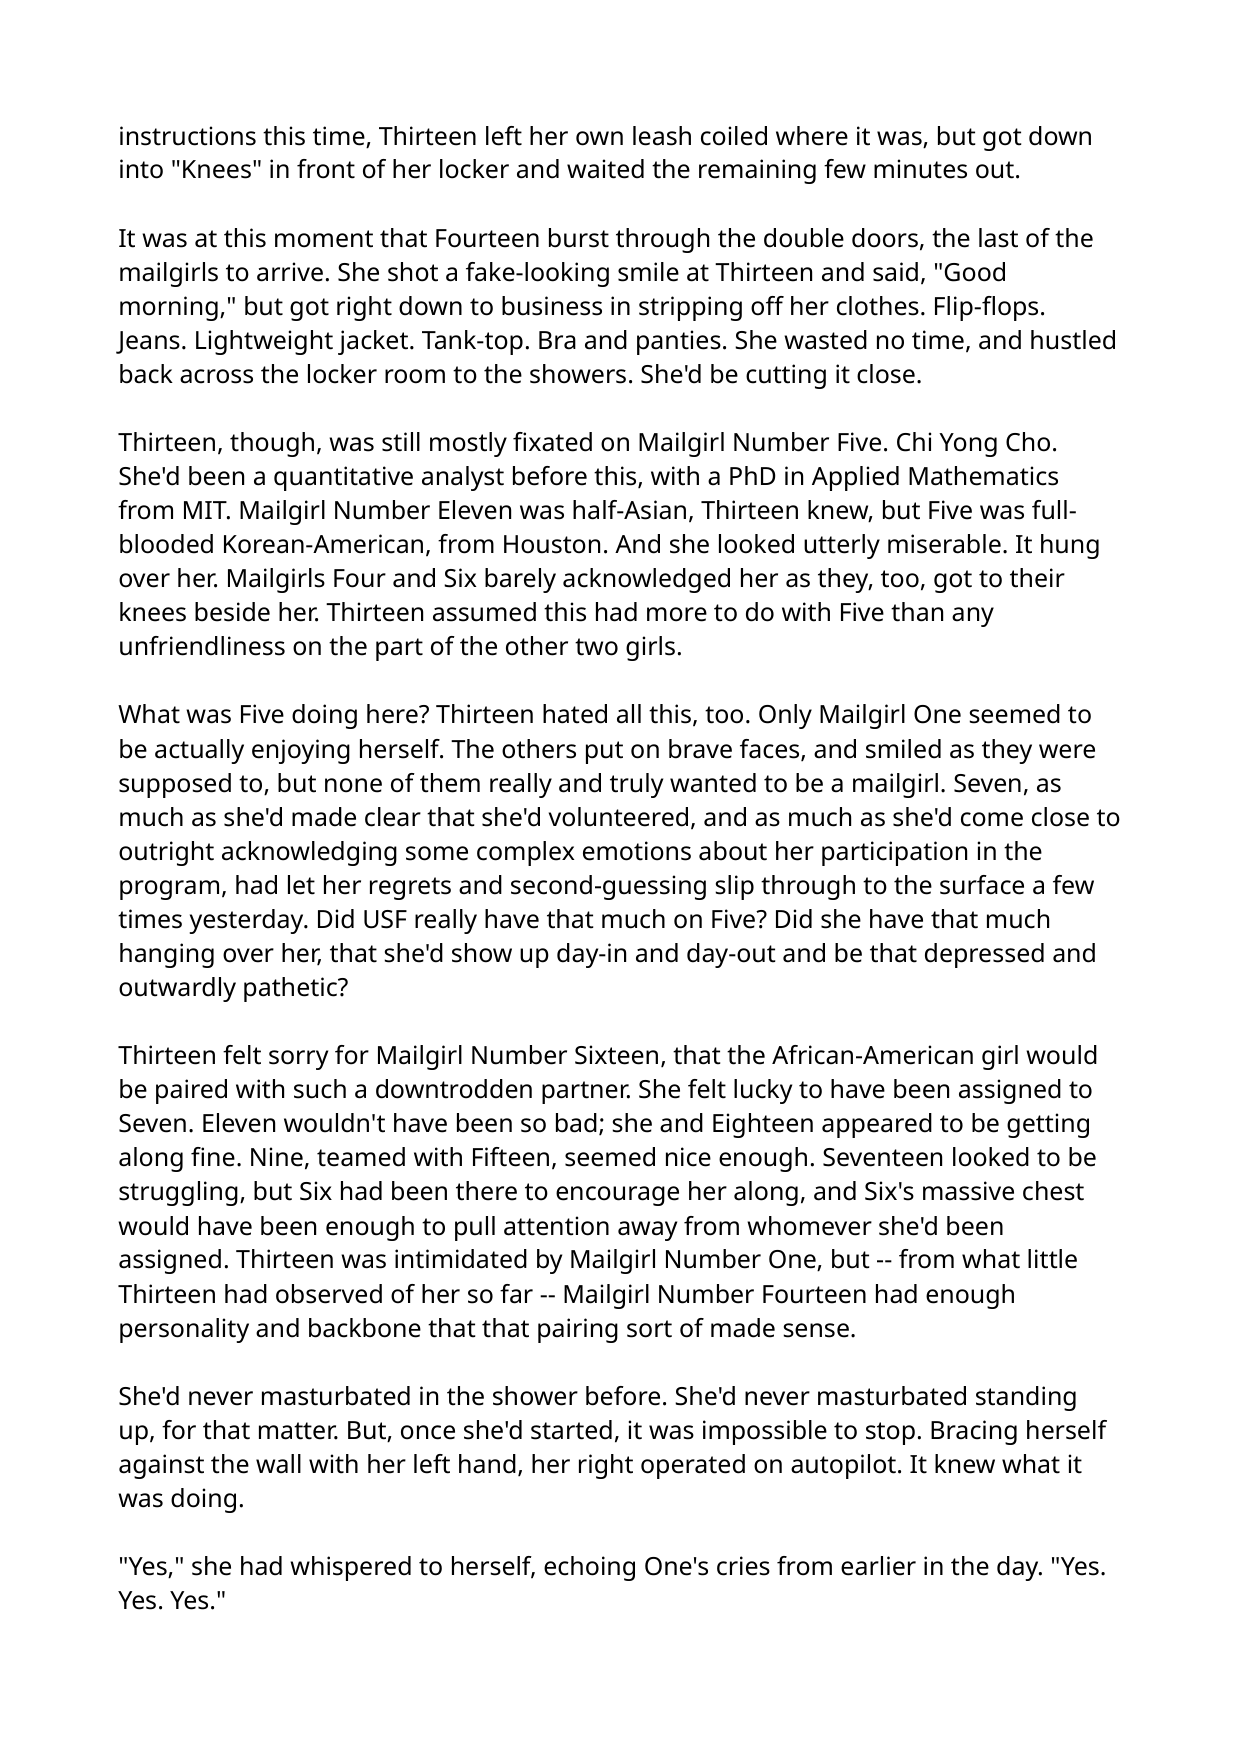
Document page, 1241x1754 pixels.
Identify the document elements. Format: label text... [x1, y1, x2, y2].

text What was Five doing here? Thirteen hated all this, too. Only Mailgirl One seemed to be actually enjoying herself. The others put on brave faces, and smiled as they were supposed to, but none of them really and truly wanted to be a mailgirl. Seven, as much as she'd made clear that she'd volunteered, and as much as she'd come close to outright acknowledging some complex emotions about her participation in the program, had let her regrets and second-guessing slip through to the surface a few times yesterday. Did USF really have that much on Five? Did she have that much hanging over her, that she'd show up day-in and day-out and be that depressed and outwardly pathetic? [118, 697, 1122, 1004]
text Thirteen felt sorry for Mailgirl Number Sixteen, that the African-American girl would be paired with such a downtrodden partner. She felt lucky to have been assigned to Seven. Eleven wouldn't have been so bad; she and Eighteen appeared to be getting along fine. Nine, teamed with Fifteen, seemed nice enough. Seventeen looked to be struggling, but Six had been there to encourage her along, and Six's massive chest would have been enough to pull attention away from whomever she'd been assigned. Thirteen was intimidated by Mailgirl Number One, but -- from what little Thirteen had observed of her so far -- Mailgirl Number Fourteen had enough personality and backbone that that pairing sort of made sense. [118, 1038, 1122, 1344]
text It was at this moment that Fourteen burst through the double doors, the last of the mailgirls to arrive. She shot a fake-looking smile at Thirteen and said, "Good morning," but got right down to business in stripping off her clothes. Flip-flops. Jeans. Lightweight jacket. Tank-top. Bra and panties. She wasted no time, and hustled back across the locker room to the showers. She'd be cutting it close. [118, 220, 1122, 391]
text Thirteen, though, was still mostly fixated on Mailgirl Number Five. Chi Yong Cho. She'd been a quantitative analyst before this, with a PhD in Applied Mathematics from MIT. Mailgirl Number Eleven was half-Asian, Thirteen knew, but Five was full-blooded Korean-American, from Houston. And she looked utterly miserable. It hung over her. Mailgirls Four and Six barely acknowledged her as they, too, got to their knees beside her. Thirteen assumed this had more to do with Five than any unfriendliness on the part of the other two girls. [118, 425, 1122, 663]
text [118, 118, 1122, 186]
text She'd never masturbated in the shower before. She'd never masturbated standing up, for that matter. But, once she'd started, it was impossible to stop. Bracing herself against the wall with her left hand, her right operated on autopilot. It knew what it was doing. [118, 1378, 1122, 1515]
text "Yes," she had whispered to herself, echoing One's cries from earlier in the day. "Yes. Yes. Yes." [118, 1549, 1122, 1617]
